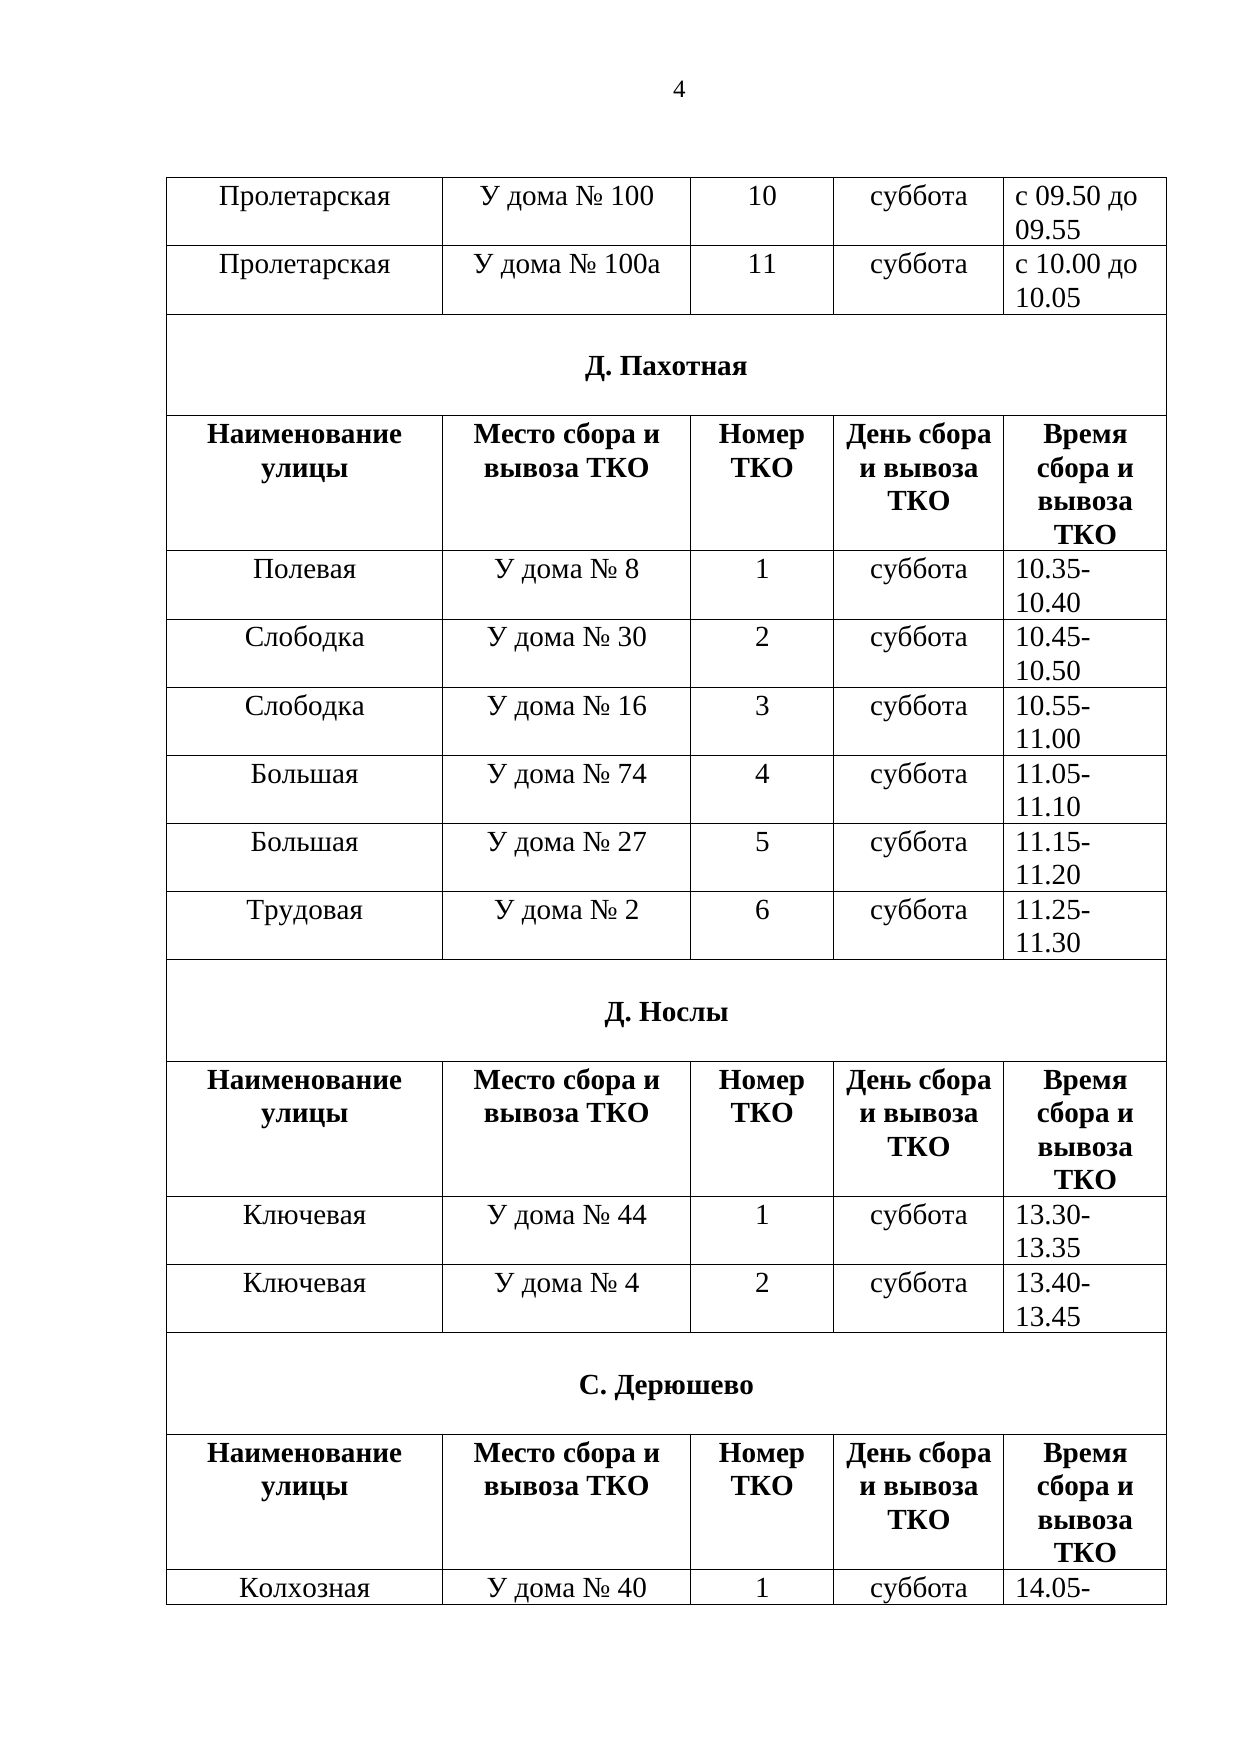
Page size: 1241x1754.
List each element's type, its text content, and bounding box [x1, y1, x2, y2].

table_cell 6 [691, 892, 833, 959]
table_cell 2 [691, 620, 833, 687]
table_cell суббота [834, 892, 1003, 959]
table_cell 11.25-11.30 [1004, 892, 1166, 959]
table_cell Ключевая [167, 1197, 442, 1264]
table_cell Ключевая [167, 1265, 442, 1332]
table_cell 10.35-10.40 [1004, 551, 1166, 618]
table_cell Наименование улицы [167, 1062, 442, 1196]
table_cell суббота [834, 178, 1003, 245]
table_cell Пролетарская [167, 246, 442, 313]
table_cell У дома № 27 [443, 824, 690, 891]
table_cell 2 [691, 1265, 833, 1332]
table_cell Пролетарская [167, 178, 442, 245]
table_cell суббота [834, 1265, 1003, 1332]
table_cell 1 [691, 1570, 833, 1604]
table_cell суббота [834, 620, 1003, 687]
table_cell Номер ТКО [691, 1435, 833, 1569]
table_cell 13.30-13.35 [1004, 1197, 1166, 1264]
table_cell с 10.00 до 10.05 [1004, 246, 1166, 313]
table_cell Д. Нослы [167, 960, 1166, 1061]
table_cell 10 [691, 178, 833, 245]
table_cell 4 [691, 756, 833, 823]
table_cell Полевая [167, 551, 442, 618]
table_cell 11 [691, 246, 833, 313]
table_cell 13.40-13.45 [1004, 1265, 1166, 1332]
table_cell 11.15-11.20 [1004, 824, 1166, 891]
table_cell Место сбора и вывоза ТКО [443, 1062, 690, 1196]
table_cell Место сбора и вывоза ТКО [443, 1435, 690, 1569]
table_cell с 09.50 до 09.55 [1004, 178, 1166, 245]
table_cell 10.55-11.00 [1004, 688, 1166, 755]
table_cell У дома № 74 [443, 756, 690, 823]
table_cell Наименование улицы [167, 416, 442, 550]
table_cell суббота [834, 551, 1003, 618]
table_cell У дома № 44 [443, 1197, 690, 1264]
table_cell У дома № 4 [443, 1265, 690, 1332]
table_cell суббота [834, 246, 1003, 313]
table_cell С. Дерюшево [167, 1333, 1166, 1434]
table_cell суббота [834, 1197, 1003, 1264]
table_cell Номер ТКО [691, 416, 833, 550]
table_cell Трудовая [167, 892, 442, 959]
table_cell У дома № 100 [443, 178, 690, 245]
table_cell 1 [691, 551, 833, 618]
table_cell У дома № 8 [443, 551, 690, 618]
table_cell У дома № 2 [443, 892, 690, 959]
table_cell суббота [834, 1570, 1003, 1604]
table_cell 5 [691, 824, 833, 891]
table_cell Наименование улицы [167, 1435, 442, 1569]
table_cell 1 [691, 1197, 833, 1264]
table_cell Место сбора и вывоза ТКО [443, 416, 690, 550]
table_cell Слободка [167, 688, 442, 755]
table_cell День сбора и вывоза ТКО [834, 1062, 1003, 1196]
table_cell День сбора и вывоза ТКО [834, 1435, 1003, 1569]
table_cell Д. Пахотная [167, 315, 1166, 415]
table_cell суббота [834, 688, 1003, 755]
table_cell Большая [167, 756, 442, 823]
table_cell Большая [167, 824, 442, 891]
table_cell Номер ТКО [691, 1062, 833, 1196]
table_cell День сбора и вывоза ТКО [834, 416, 1003, 550]
table_cell 3 [691, 688, 833, 755]
table_cell 14.05-14.10 [1004, 1570, 1166, 1604]
table_cell У дома № 30 [443, 620, 690, 687]
table_cell Время сбора и вывоза ТКО [1004, 1435, 1166, 1569]
table_cell Время сбора и вывоза ТКО [1004, 416, 1166, 550]
table_cell У дома № 40 [443, 1570, 690, 1604]
table_cell 11.05-11.10 [1004, 756, 1166, 823]
table_cell суббота [834, 756, 1003, 823]
table_cell Колхозная [167, 1570, 442, 1604]
table_cell суббота [834, 824, 1003, 891]
table_cell У дома № 100а [443, 246, 690, 313]
table_cell У дома № 16 [443, 688, 690, 755]
table_cell Слободка [167, 620, 442, 687]
table_cell Время сбора и вывоза ТКО [1004, 1062, 1166, 1196]
table_cell 10.45-10.50 [1004, 620, 1166, 687]
